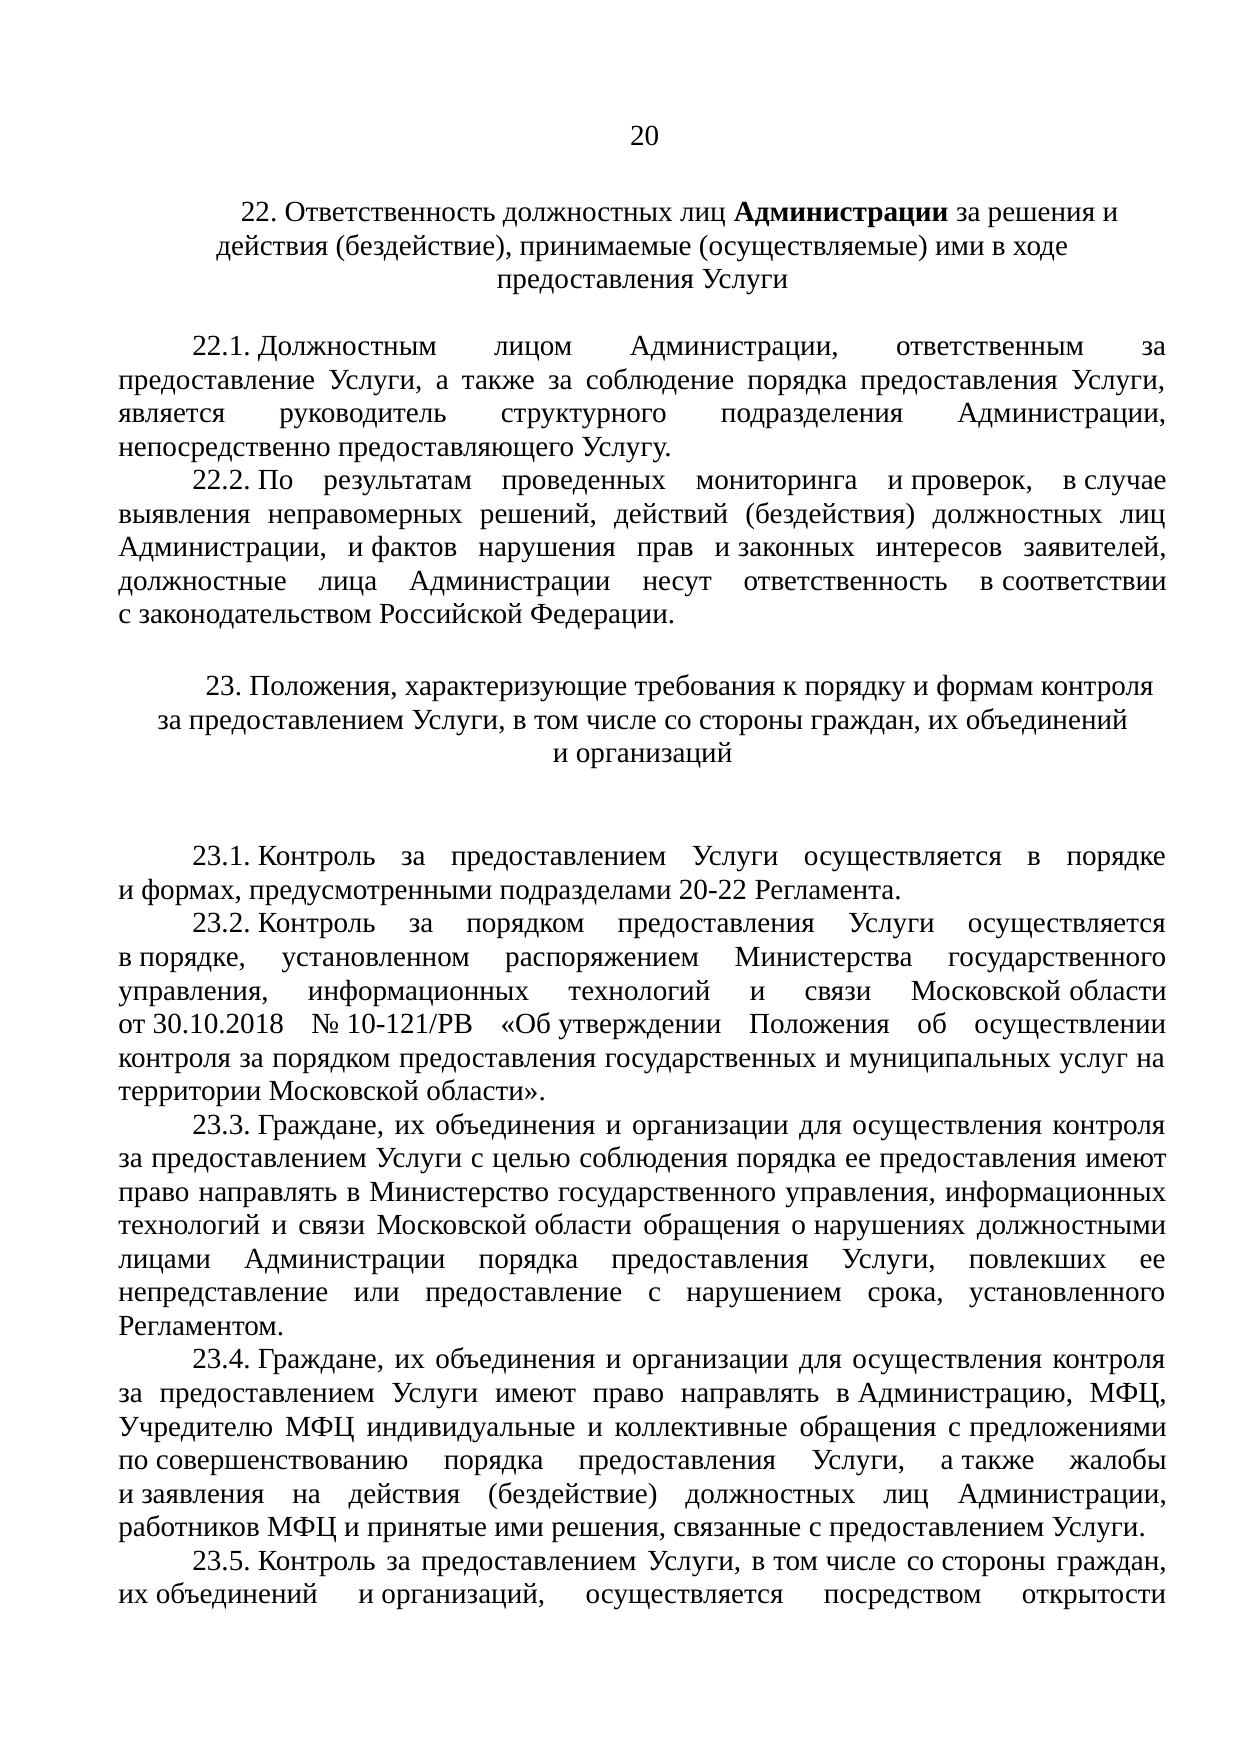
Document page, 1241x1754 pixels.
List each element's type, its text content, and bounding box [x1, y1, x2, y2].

text 23.3. Граждане, их объединения и организации для осуществления контроля за предоставлением Услуги с целью соблюдения порядка ее предоставления имеют право направлять в Министерство государственного управления, информационных технологий и связи Московской области обращения о нарушениях должностными лицами Администрации порядка предоставления Услуги, повлекших ее непредставление или предоставление с нарушением срока, установленного Регламентом. [118, 1107, 1167, 1342]
text 22. Ответственность должностных лиц Администрации за решения и действия (бездействие), принимаемые (осуществляемые) ими в ходе предоставления Услуги [118, 194, 1167, 295]
text 23.2. Контроль за порядком предоставления Услуги осуществляется в порядке, установленном распоряжением Министерства государственного управления, информационных технологий и связи Московской области от 30.10.2018 № 10-121/РВ «Об утверждении Положения об осуществлении контроля за порядком предоставления государственных и муниципальных услуг на территории Московской области». [118, 906, 1167, 1107]
text 22.2. По результатам проведенных мониторинга и проверок, в случае выявления неправомерных решений, действий (бездействия) должностных лиц Администрации, и фактов нарушения прав и законных интересов заявителей, должностные лица Администрации несут ответственность в соответствии с законодательством Российской Федерации. [118, 462, 1167, 630]
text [118, 1543, 1167, 1610]
text 23.4. Граждане, их объединения и организации для осуществления контроля за предоставлением Услуги имеют право направлять в Администрацию, МФЦ, Учредителю МФЦ индивидуальные и коллективные обращения с предложениями по совершенствованию порядка предоставления Услуги, а также жалобы и заявления на действия (бездействие) должностных лиц Администрации, работников МФЦ и принятые ими решения, связанные с предоставлением Услуги. [118, 1342, 1167, 1543]
text 23. Положения, характеризующие требования к порядку и формам контроля за предоставлением Услуги, в том числе со стороны граждан, их объединений и организаций [118, 668, 1167, 769]
text 22.1. Должностным лицом Администрации, ответственным за предоставление Услуги, а также за соблюдение порядка предоставления Услуги, является руководитель структурного подразделения Администрации, непосредственно предоставляющего Услугу. [118, 328, 1167, 462]
text 23.1. Контроль за предоставлением Услуги осуществляется в порядке и формах, предусмотренными подразделами 20-22 Регламента. [118, 838, 1167, 906]
